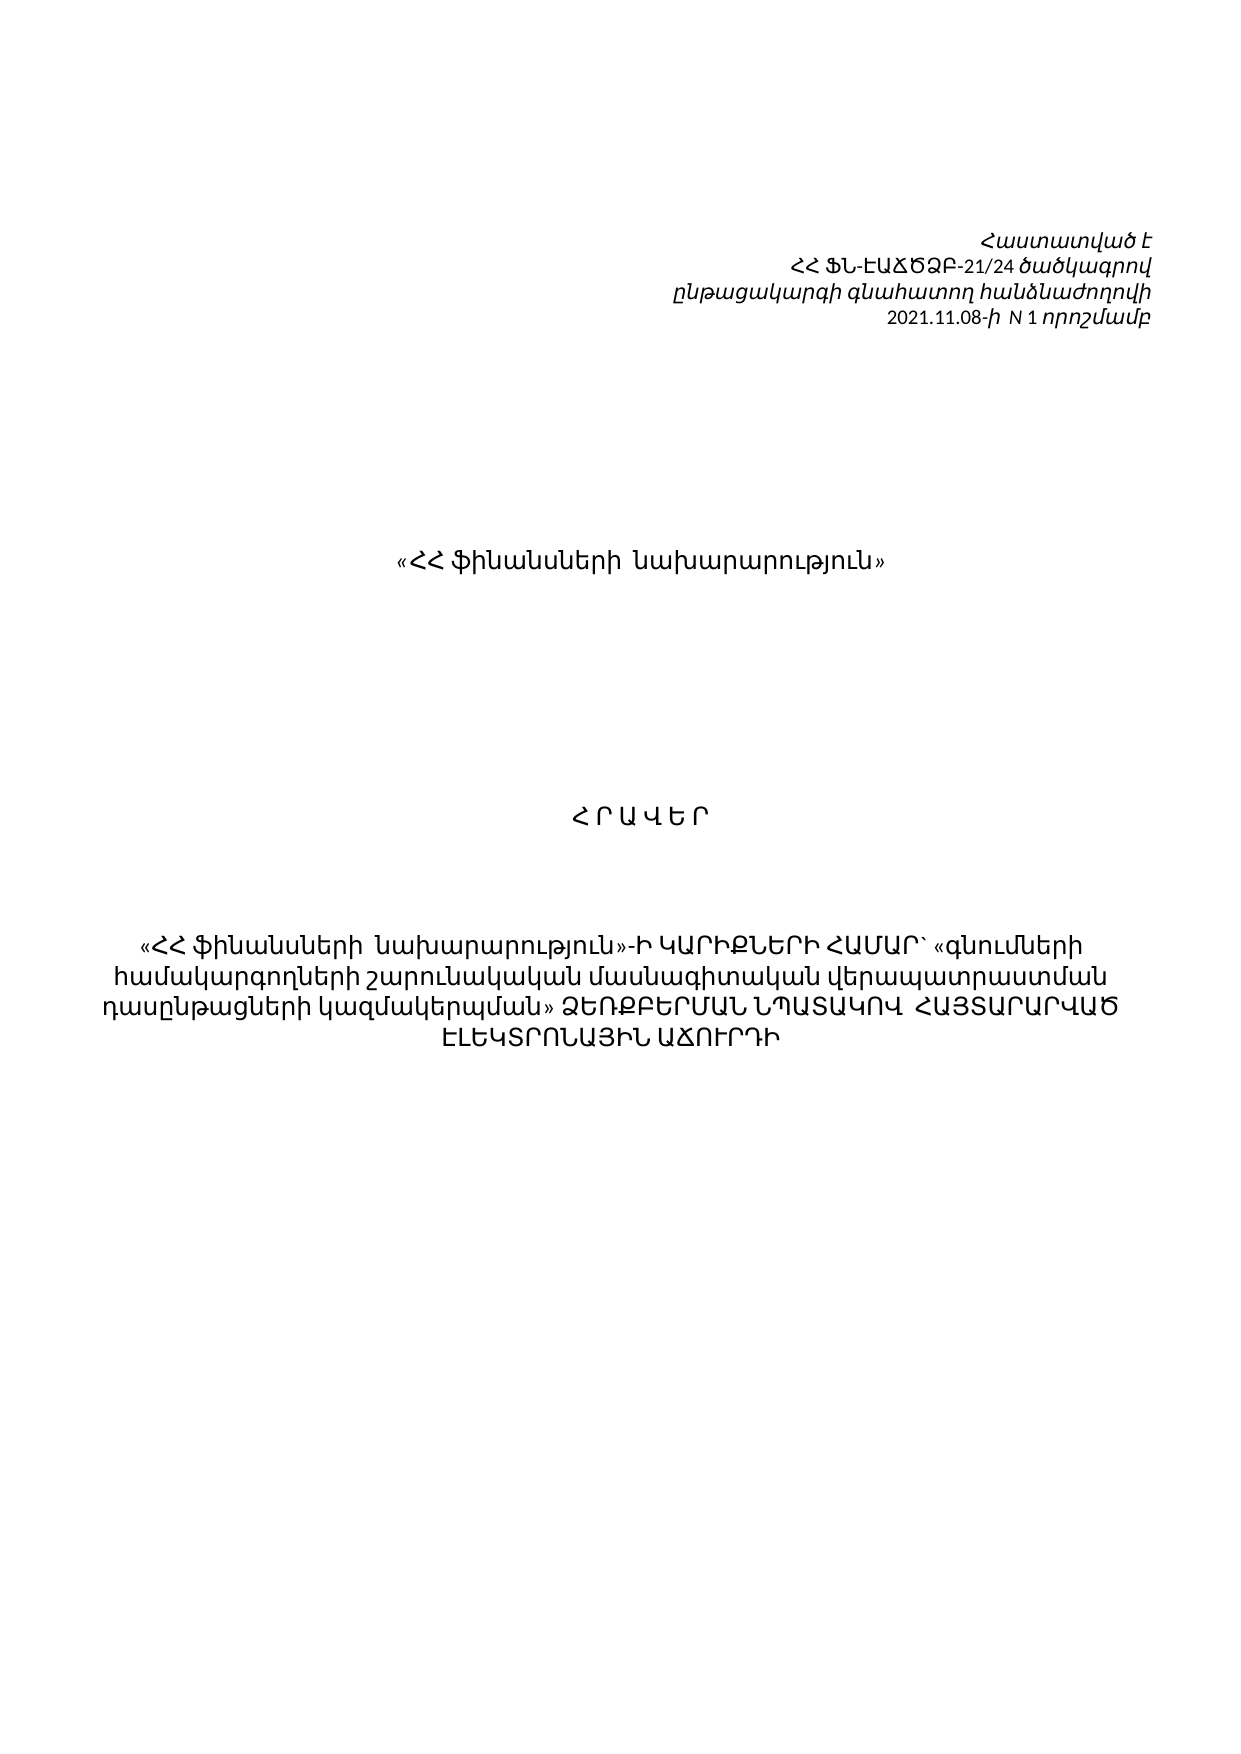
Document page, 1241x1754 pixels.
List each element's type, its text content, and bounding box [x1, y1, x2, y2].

text « ՀՀ ֆինանսների նախարարություն» [69, 545, 1152, 576]
text 2021.11.08 -ի N 1 որոշմամբ [69, 304, 1152, 330]
text Հաստատված է [69, 228, 1152, 254]
text ընթացակարգի գնահատող հանձնաժողովի [69, 279, 1152, 304]
text Հ Ր Ա Վ Ե Ր [69, 801, 1152, 832]
text «ՀՀ ֆինանսների նախարարություն»-Ի ԿԱՐԻՔՆԵՐԻ ՀԱՄԱՐ` «գնումների համակարգողների շարունակական մասնագիտական վերապատրաստման դասընթացների կազմակերպման» ՁԵՌՔԲԵՐՄԱՆ ՆՊԱՏԱԿՈՎ ՀԱՅՏԱՐԱՐՎԱԾ ԷԼԵԿՏՐՈՆԱՅԻՆ ԱՃՈՒՐԴԻ [69, 931, 1152, 1053]
text ՀՀ ՖՆ-ԷԱՃԾՁԲ-21/24 ծածկագրով [69, 254, 1152, 279]
